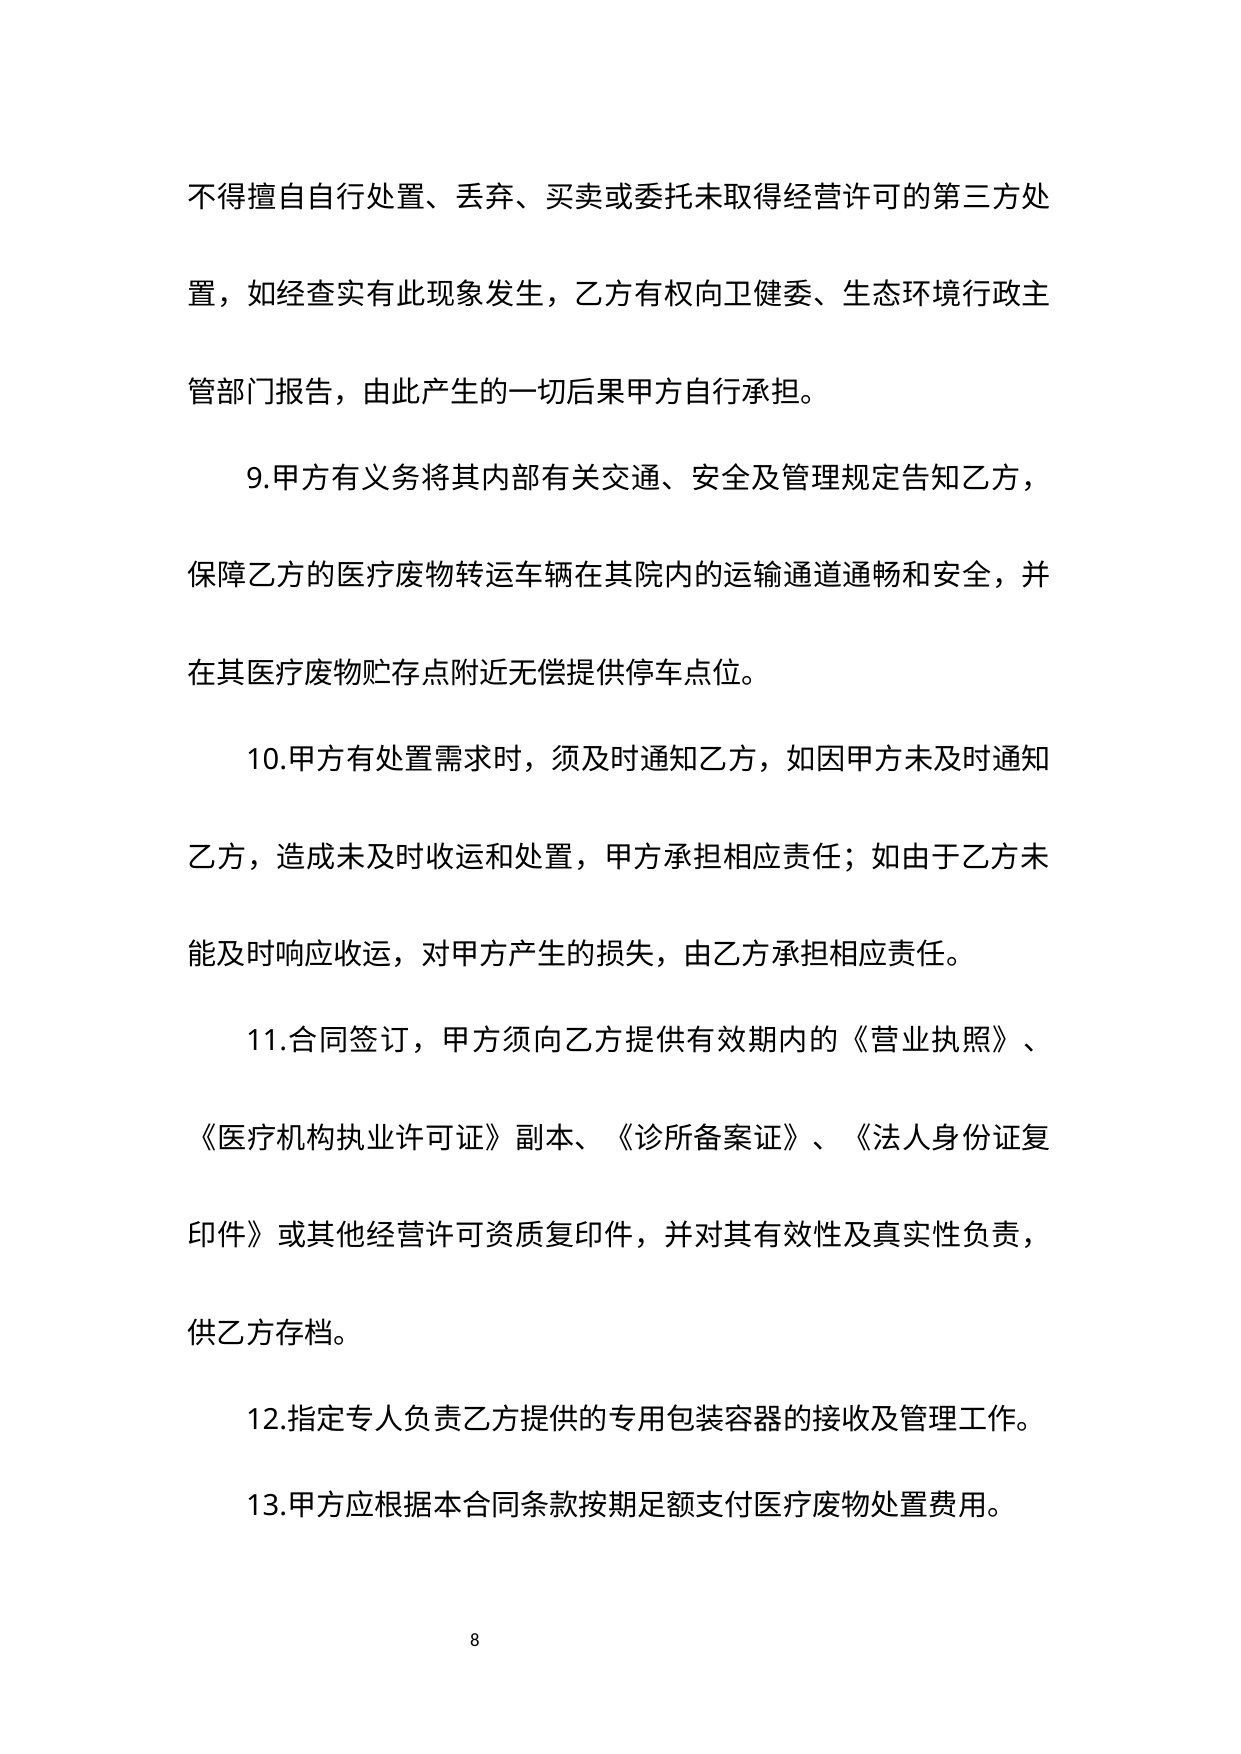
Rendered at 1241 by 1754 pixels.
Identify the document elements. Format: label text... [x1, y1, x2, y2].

text 9.甲方有义务将其内部有关交通、安全及管理规定告知乙方，保障乙方的医疗废物转运车辆在其院内的运输通道通畅和安全，并在其医疗废物贮存点附近无偿提供停车点位。 [187, 443, 1053, 703]
text 10.甲方有处置需求时，须及时通知乙方，如因甲方未及时通知乙方，造成未及时收运和处置，甲方承担相应责任；如由于乙方未能及时响应收运，对甲方产生的损失，由乙方承担相应责任。 [187, 724, 1053, 984]
text 12.指定专人负责乙方提供的专用包装容器的接收及管理工作。 [187, 1384, 1053, 1449]
text 11.合同签订，甲方须向乙方提供有效期内的《营业执照》、《医疗机构执业许可证》副本、《诊所备案证》、《法人身份证复印件》或其他经营许可资质复印件，并对其有效性及真实性负责，供乙方存档。 [187, 1005, 1053, 1363]
text 13.甲方应根据本合同条款按期足额支付医疗废物处置费用。 [187, 1470, 1053, 1535]
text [187, 162, 1053, 422]
